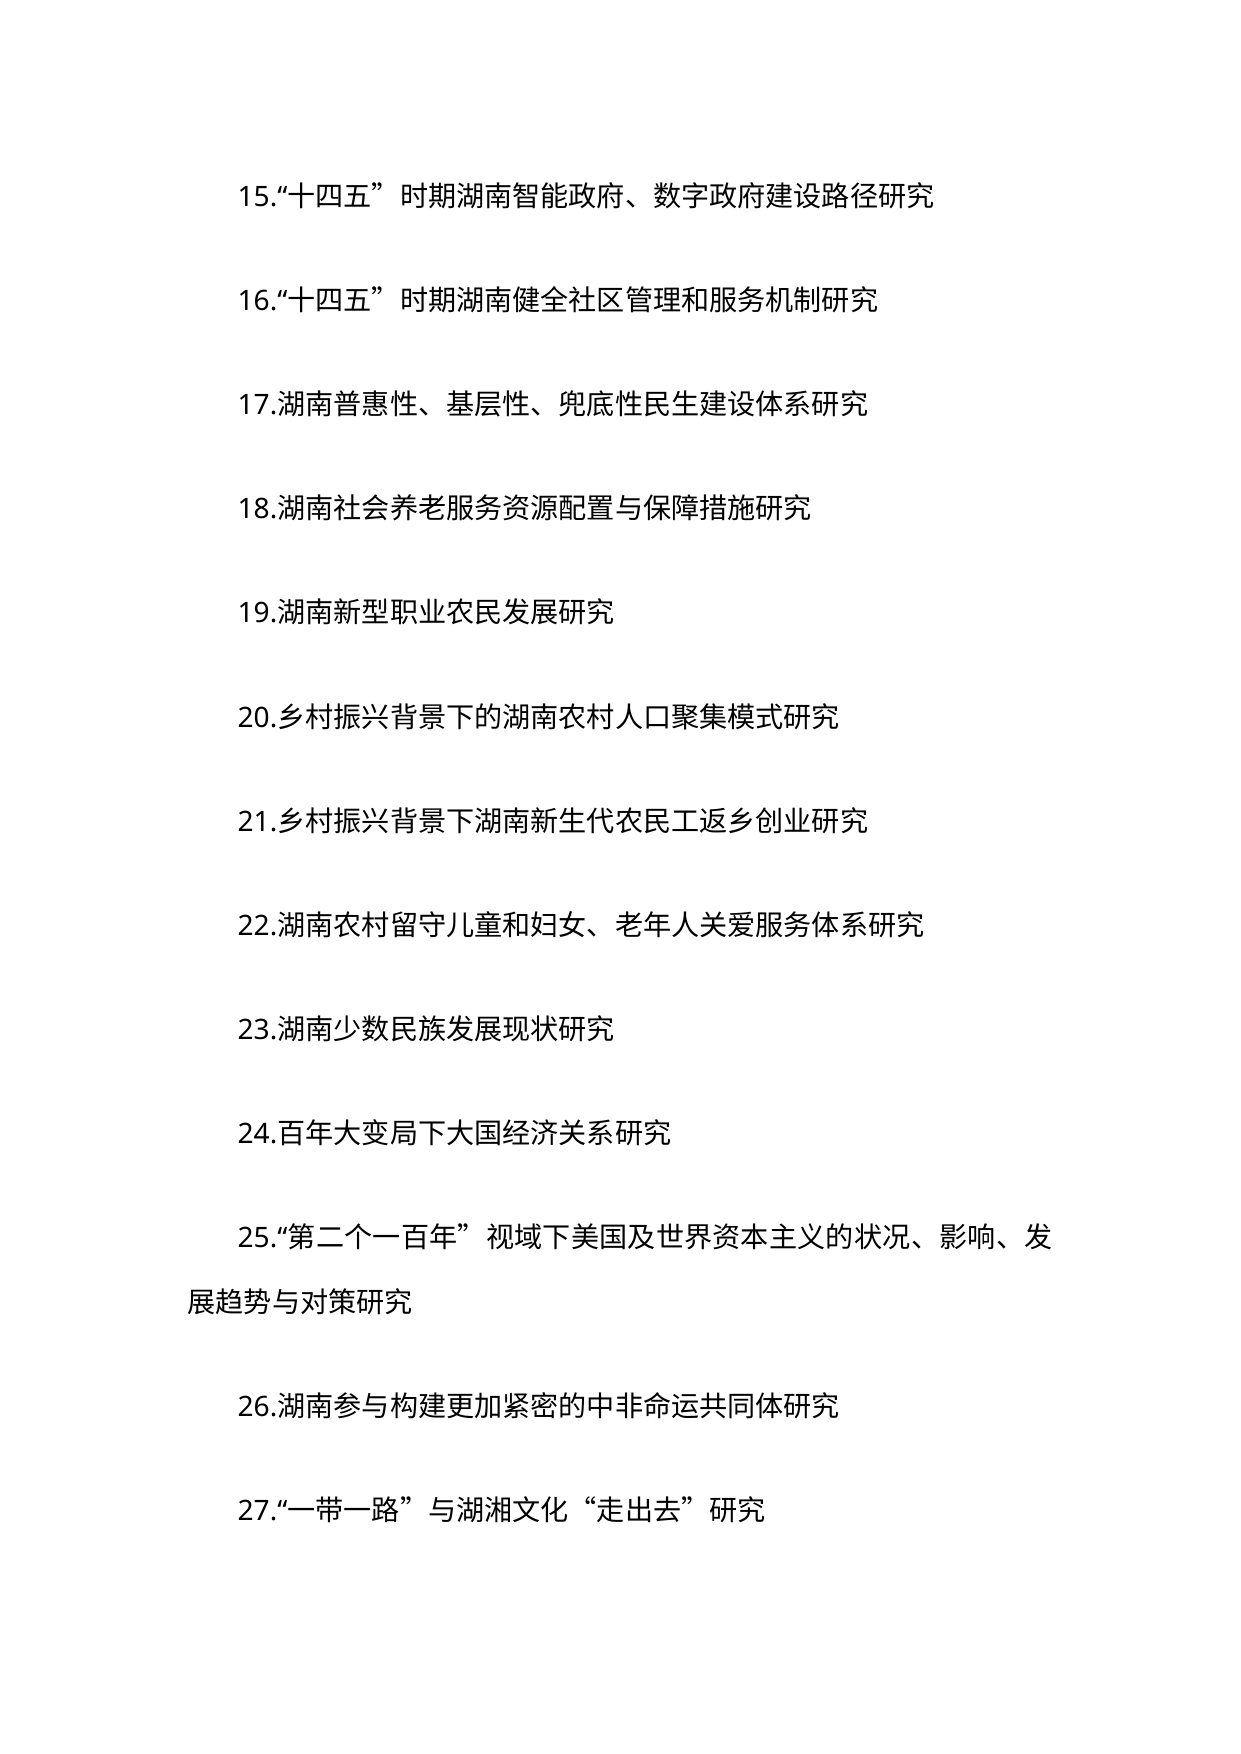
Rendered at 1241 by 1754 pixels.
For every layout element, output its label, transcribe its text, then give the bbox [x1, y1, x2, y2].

text 19.湖南新型职业农民发展研究 [187, 578, 1053, 643]
text 15.“十四五”时期湖南智能政府、数字政府建设路径研究 [187, 162, 1053, 227]
text 20.乡村振兴背景下的湖南农村人口聚集模式研究 [187, 682, 1053, 747]
text 25.“第二个一百年”视域下美国及世界资本主义的状况、影响、发展趋势与对策研究 [187, 1203, 1053, 1333]
text 23.湖南少数民族发展现状研究 [187, 994, 1053, 1059]
text 24.百年大变局下大国经济关系研究 [187, 1098, 1053, 1163]
text 21.乡村振兴背景下湖南新生代农民工返乡创业研究 [187, 786, 1053, 851]
text 22.湖南农村留守儿童和妇女、老年人关爱服务体系研究 [187, 890, 1053, 955]
text 27.“一带一路”与湖湘文化“走出去”研究 [187, 1476, 1053, 1541]
text 26.湖南参与构建更加紧密的中非命运共同体研究 [187, 1372, 1053, 1437]
text 18.湖南社会养老服务资源配置与保障措施研究 [187, 474, 1053, 539]
text 17.湖南普惠性、基层性、兜底性民生建设体系研究 [187, 370, 1053, 435]
text 16.“十四五”时期湖南健全社区管理和服务机制研究 [187, 266, 1053, 331]
